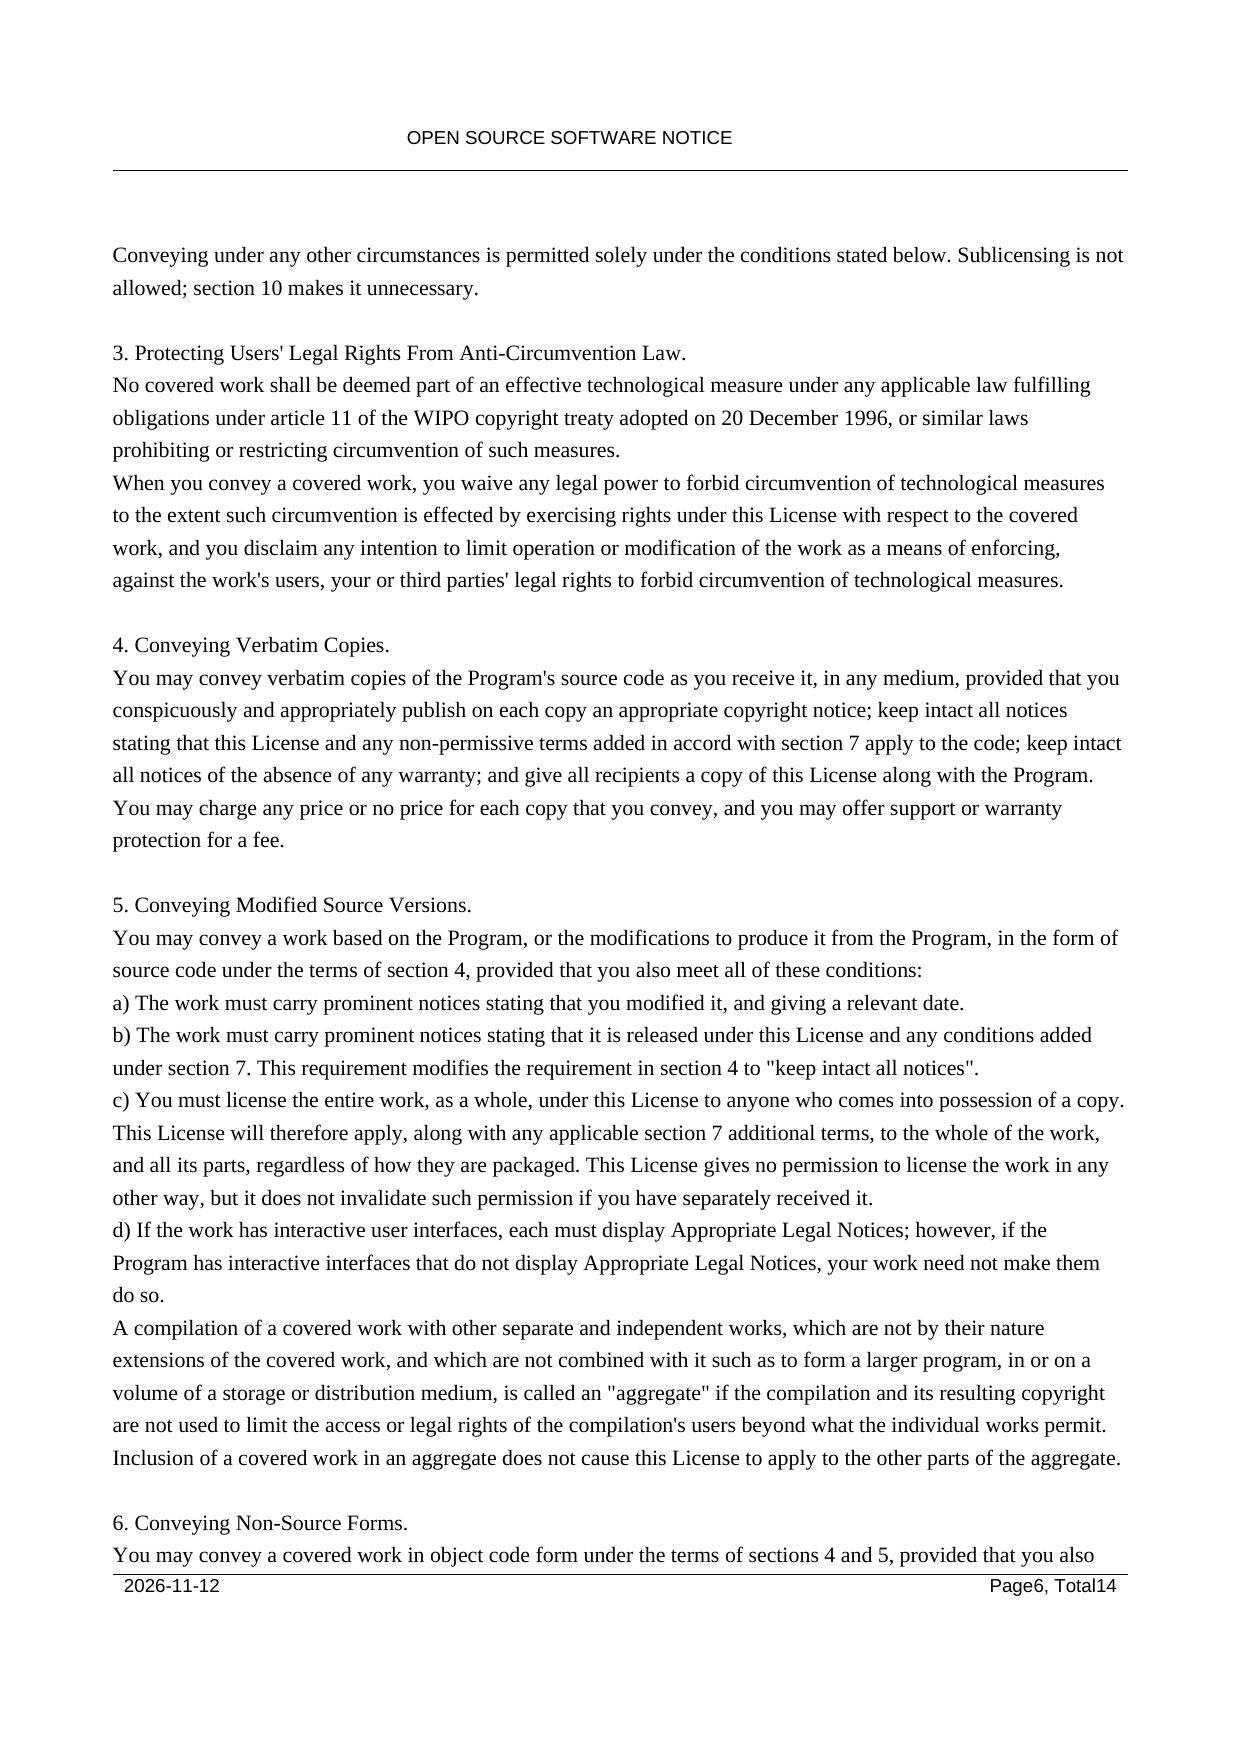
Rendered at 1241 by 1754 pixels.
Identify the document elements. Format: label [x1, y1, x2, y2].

text [112, 206, 1128, 1571]
